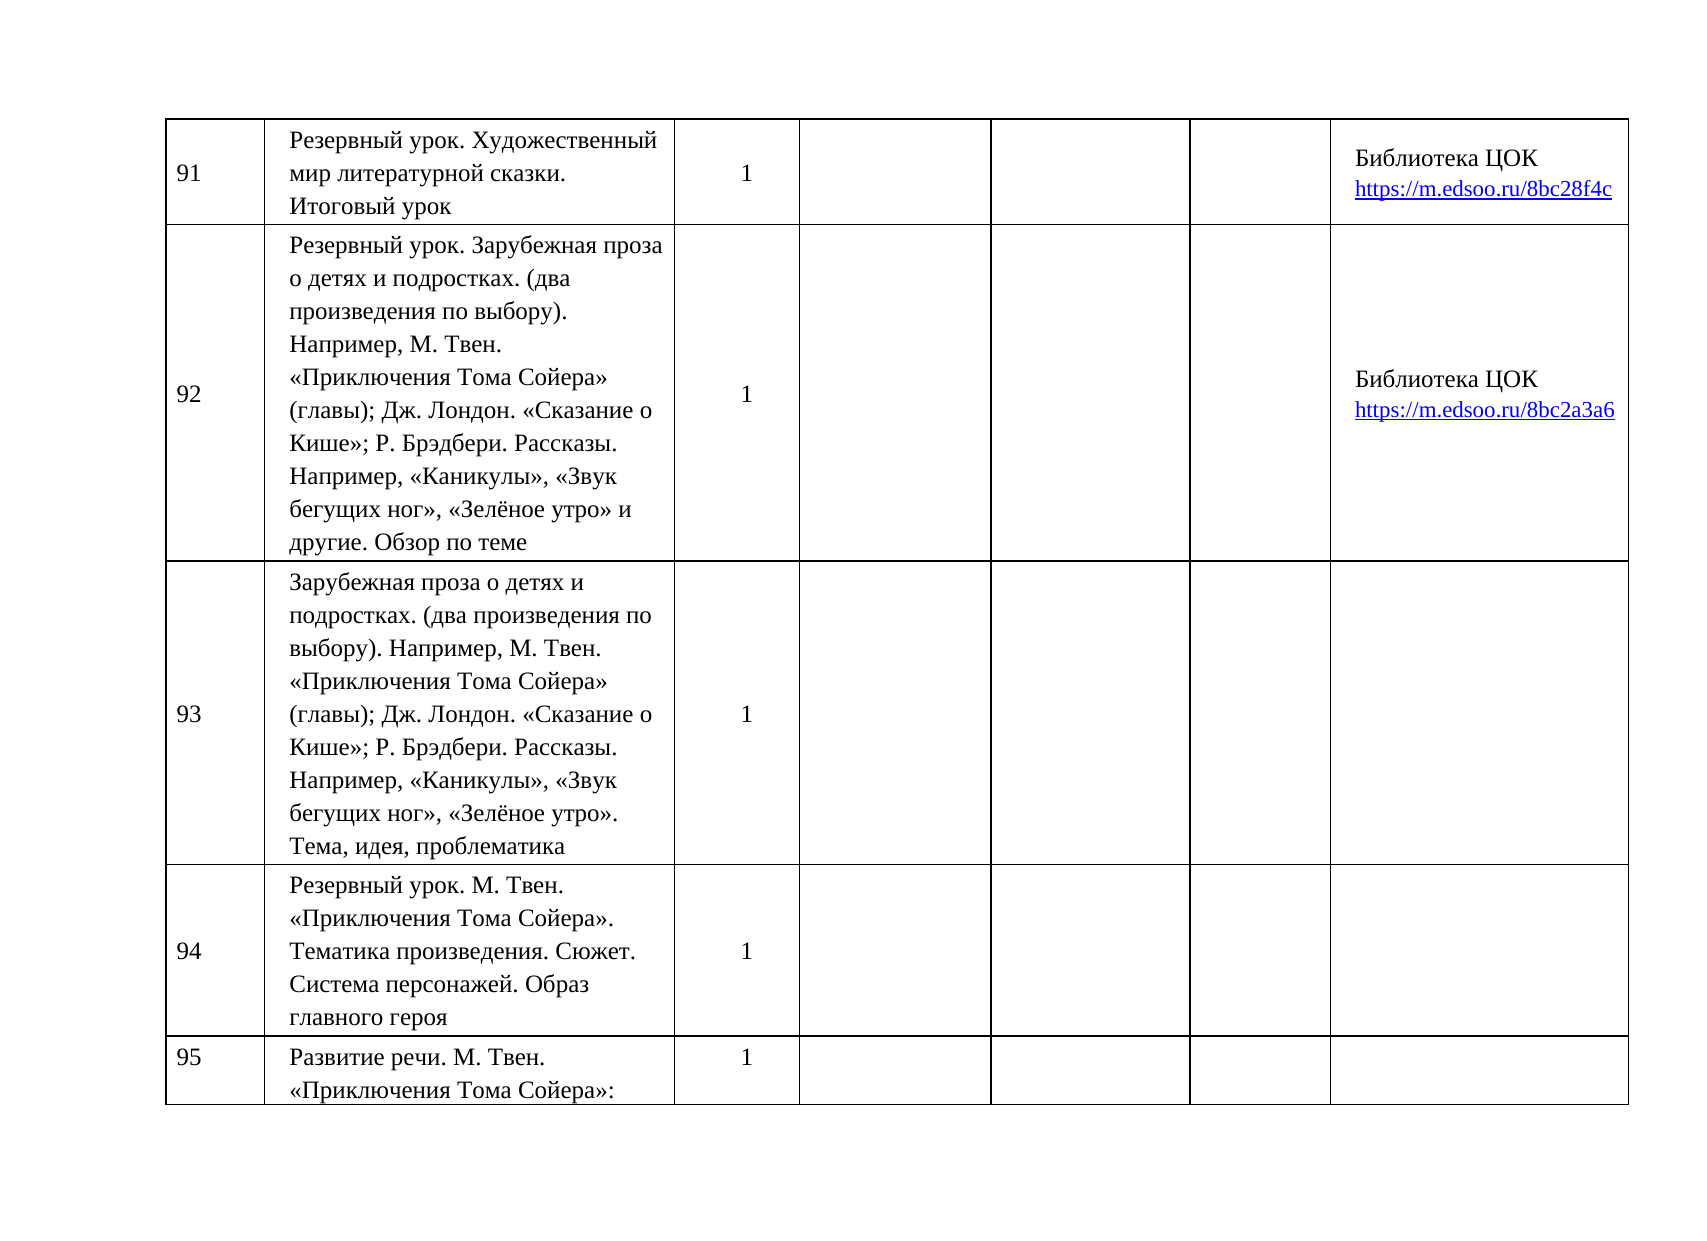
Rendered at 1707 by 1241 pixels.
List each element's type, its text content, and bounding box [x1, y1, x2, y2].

table_cell 1 [675, 1037, 799, 1104]
table_cell 91 [167, 120, 264, 223]
table_cell 94 [167, 865, 264, 1035]
table_cell [1331, 1037, 1628, 1104]
table_cell [800, 1037, 990, 1104]
table_cell Библиотека ЦОК https://m.edsoo.ru/8bc2a3a6 [1331, 225, 1628, 560]
table_cell [800, 120, 990, 223]
table_cell Библиотека ЦОК https://m.edsoo.ru/8bc28f4c [1331, 120, 1628, 223]
table_cell 1 [675, 562, 799, 864]
table_cell [1191, 1037, 1330, 1104]
table_cell 95 [167, 1037, 264, 1104]
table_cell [265, 1037, 674, 1104]
table_cell Резервный урок. Художественный мир литературной сказки. Итоговый урок [265, 120, 674, 223]
table_cell [1191, 562, 1330, 864]
table_cell [1331, 562, 1628, 864]
table_cell 1 [675, 120, 799, 223]
table_cell [1331, 865, 1628, 1035]
table_cell [1191, 120, 1330, 223]
table_cell [992, 865, 1189, 1035]
table_cell [992, 1037, 1189, 1104]
table_cell [1191, 225, 1330, 560]
table_cell 92 [167, 225, 264, 560]
table_cell [800, 562, 990, 864]
table_cell 93 [167, 562, 264, 864]
table_cell Резервный урок. М. Твен. «Приключения Тома Сойера». Тематика произведения. Сюжет. Система персонажей. Образ главного героя [265, 865, 674, 1035]
table_cell [800, 865, 990, 1035]
table_cell [1191, 865, 1330, 1035]
table_cell Зарубежная проза о детях и подростках. (два произведения по выбору). Например, М. Твен. «Приключения Тома Сойера» (главы); Дж. Лондон. «Сказание о Кише»; Р. Брэдбери. Рассказы. Например, «Каникулы», «Звук бегущих ног», «Зелёное утро». Тема, идея, проблематика [265, 562, 674, 864]
table_cell [800, 225, 990, 560]
table_cell [992, 562, 1189, 864]
table_cell [992, 225, 1189, 560]
table_cell Резервный урок. Зарубежная проза о детях и подростках. (два произведения по выбору). Например, М. Твен. «Приключения Тома Сойера» (главы); Дж. Лондон. «Сказание о Кише»; Р. Брэдбери. Рассказы. Например, «Каникулы», «Звук бегущих ног», «Зелёное утро» и другие. Обзор по теме [265, 225, 674, 560]
table_cell [992, 120, 1189, 223]
table_cell 1 [675, 225, 799, 560]
table_cell 1 [675, 865, 799, 1035]
